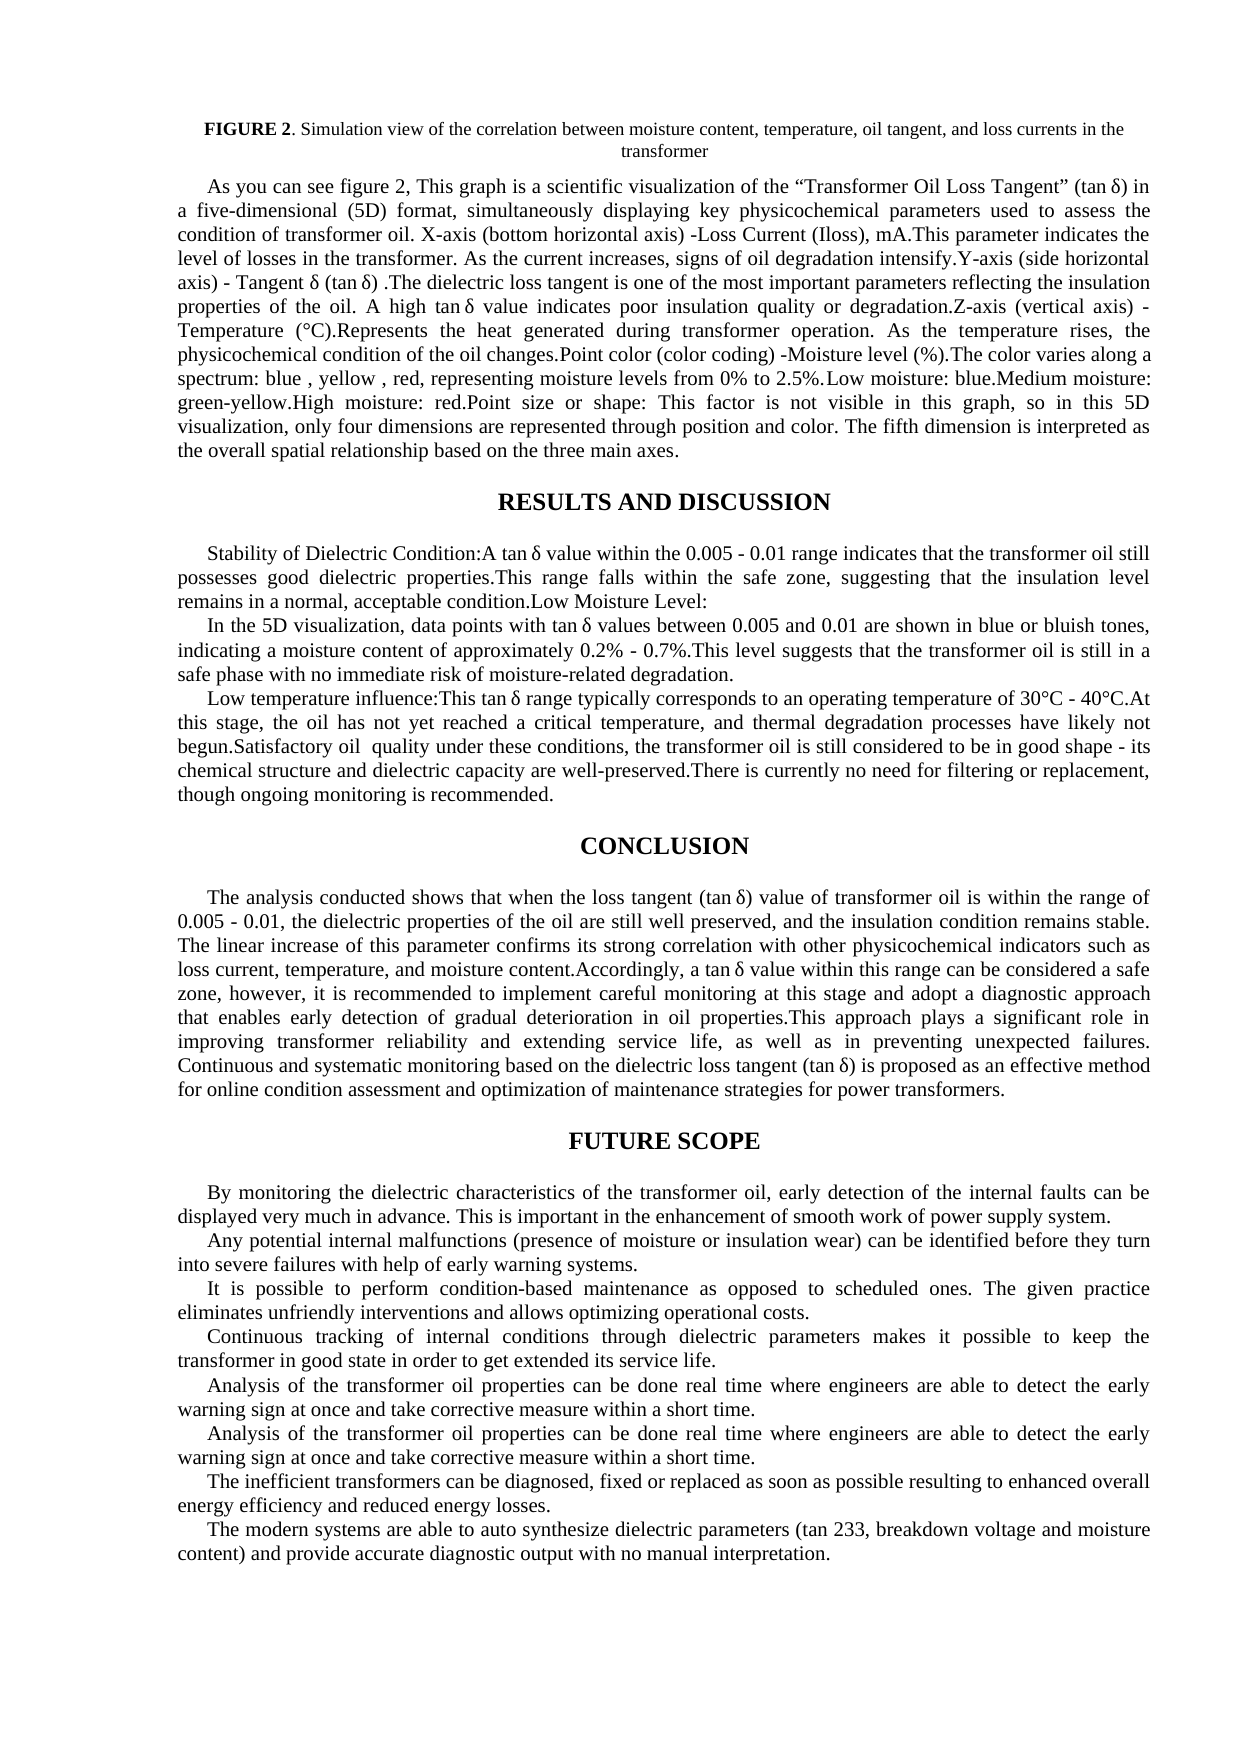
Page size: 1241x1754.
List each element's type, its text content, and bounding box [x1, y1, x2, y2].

text In the 5D visualization, data points with tan δ values between 0.005 and 0.01 are shown in blue or bluish tones, indicating a moisture content of approximately 0.2% - 0.7%.This level suggests that the transformer oil is still in a safe phase with no immediate risk of moisture-related degradation. [177, 613, 1152, 686]
text Stability of Dielectric Condition:A tan δ value within the 0.005 - 0.01 range indicates that the transformer oil still possesses good dielectric properties.This range falls within the safe zone, suggesting that the insulation level remains in a normal, acceptable condition.Low Moisture Level: [177, 541, 1152, 613]
text As you can see figure 2, This graph is a scientific visualization of the “Transformer Oil Loss Tangent” (tan δ) in a five-dimensional (5D) format, simultaneously displaying key physicochemical parameters used to assess the condition of transformer oil. X-axis (bottom horizontal axis) -Loss Current (Iloss), mA.This parameter indicates the level of losses in the transformer. As the current increases, signs of oil degradation intensify.Y-axis (side horizontal axis) - Tangent δ (tan δ) .The dielectric loss tangent is one of the most important parameters reflecting the insulation properties of the oil. A high tan δ value indicates poor insulation quality or degradation.Z-axis (vertical axis) -Temperature (°C).Represents the heat generated during transformer operation. As the temperature rises, the physicochemical condition of the oil changes.Point color (color coding) -Moisture level (%).The color varies along a spectrum: blue , yellow , red, representing moisture levels from 0% to 2.5%.Low moisture: blue.Medium moisture: green-yellow.High moisture: red.Point size or shape: This factor is not visible in this graph, so in this 5D visualization, only four dimensions are represented through position and color. The fifth dimension is interpreted as the overall spatial relationship based on the three main axes. [177, 174, 1152, 462]
text Analysis of the transformer oil properties can be done real time where engineers are able to detect the early warning sign at once and take corrective measure within a short time. [177, 1421, 1152, 1469]
text It is possible to perform condition-based maintenance as opposed to scheduled ones. The given practice eliminates unfriendly interventions and allows optimizing operational costs. [177, 1276, 1152, 1324]
text The analysis conducted shows that when the loss tangent (tan δ) value of transformer oil is within the range of 0.005 - 0.01, the dielectric properties of the oil are still well preserved, and the insulation condition remains stable. The linear increase of this parameter confirms its strong correlation with other physicochemical indicators such as loss current, temperature, and moisture content.Accordingly, a tan δ value within this range can be considered a safe zone, however, it is recommended to implement careful monitoring at this stage and adopt a diagnostic approach that enables early detection of gradual deterioration in oil properties.This approach plays a significant role in improving transformer reliability and extending service life, as well as in preventing unexpected failures. Continuous and systematic monitoring based on the dielectric loss tangent (tan δ) is proposed as an effective method for online condition assessment and optimization of maintenance strategies for power transformers. [177, 885, 1152, 1101]
text Analysis of the transformer oil properties can be done real time where engineers are able to detect the early warning sign at once and take corrective measure within a short time. [177, 1372, 1152, 1421]
text Continuous tracking of internal conditions through dielectric parameters makes it possible to keep the transformer in good state in order to get extended its service life. [177, 1324, 1152, 1372]
text By monitoring the dielectric characteristics of the transformer oil, early detection of the internal faults can be displayed very much in advance. This is important in the enhancement of smooth work of power supply system. [177, 1180, 1152, 1228]
text CONCLUSION [177, 831, 1152, 860]
text FUTURE SCOPE [177, 1126, 1152, 1155]
text Any potential internal malfunctions (presence of moisture or insulation wear) can be identified before they turn into severe failures with help of early warning systems. [177, 1228, 1152, 1276]
text The inefficient transformers can be diagnosed, fixed or replaced as soon as possible resulting to enhanced overall energy efficiency and reduced energy losses. [177, 1469, 1152, 1517]
text Low temperature influence:This tan δ range typically corresponds to an operating temperature of 30°C - 40°C.At this stage, the oil has not yet reached a critical temperature, and thermal degradation processes have likely not begun.Satisfactory oil quality under these conditions, the transformer oil is still considered to be in good shape - its chemical structure and dielectric capacity are well-preserved.There is currently no need for filtering or replacement, though ongoing monitoring is recommended. [177, 686, 1152, 806]
text FIGURE 2. Simulation view of the correlation between moisture content, temperature, oil tangent, and loss currents in the transformer [177, 118, 1152, 161]
text The modern systems are able to auto synthesize dielectric parameters (tan 233, breakdown voltage and moisture content) and provide accurate diagnostic output with no manual interpretation. [177, 1517, 1152, 1565]
text RESULTS AND DISCUSSION [177, 487, 1152, 516]
